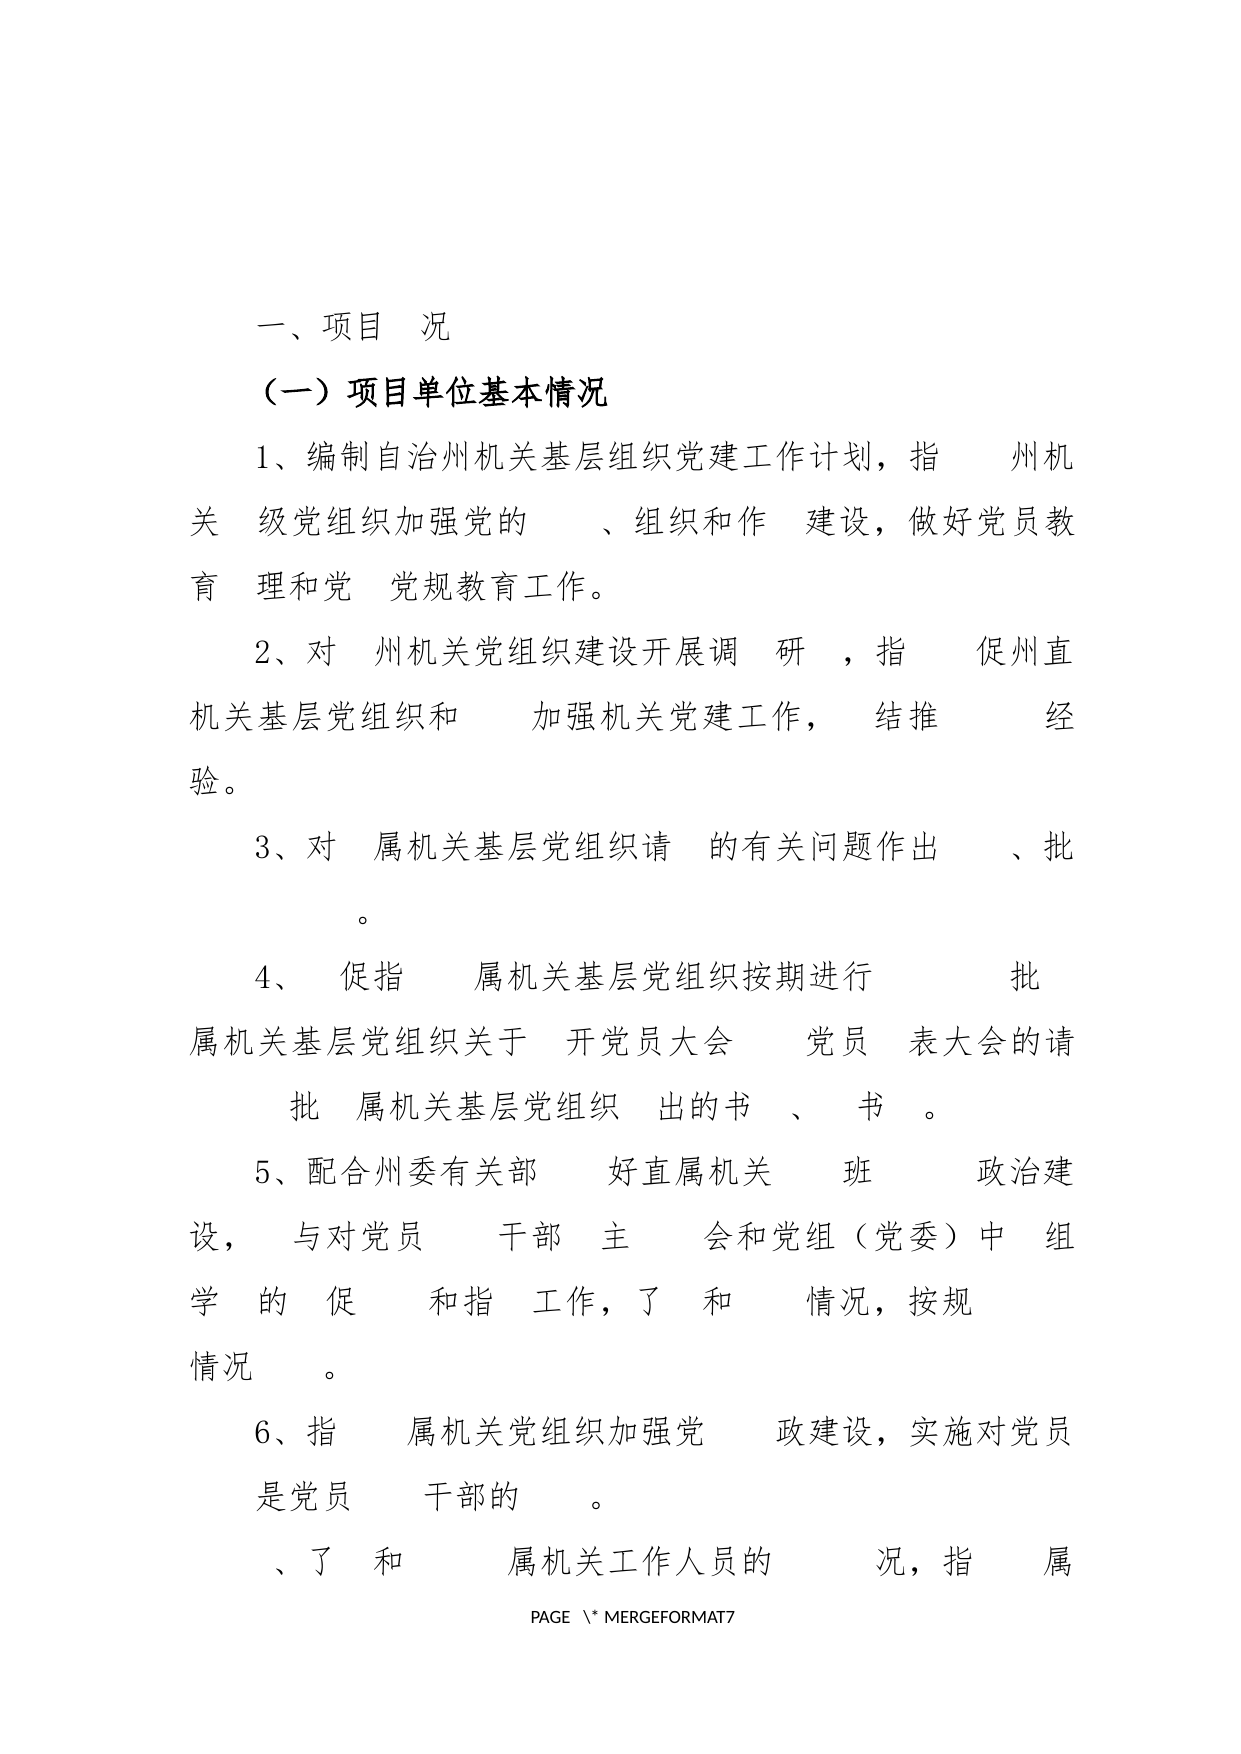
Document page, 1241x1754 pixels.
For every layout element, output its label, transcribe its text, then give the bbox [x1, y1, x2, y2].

text 4、督促指导所属机关基层党组织按期进行换届；审批所属机关基层党组织关于召开党员大会或者党员代表大会的请示；审批所属机关基层党组织选出的书记、副书记。 [187, 942, 1078, 1137]
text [187, 1527, 1078, 1592]
text （一）项目单位基本情况 [187, 357, 1078, 422]
text 2、对全州机关党组织建设开展调查研究，指导督促州直机关基层党组织和县市加强机关党建工作，总结推广典型经验。 [187, 617, 1078, 812]
text 一、项目概况 [187, 292, 1078, 357]
text 1、编制自治州机关基层组织党建工作计划，指导全州机关各级党组织加强党的思想、组织和作风建设，做好党员教育管理和党纪党规教育工作。 [187, 422, 1078, 617]
text 5、配合州委有关部门抓好直属机关领导班子思想政治建设，参与对党员领导干部民主生活会和党组（党委）中心组学习的督促检查和指导工作，了解和掌握情况，按规定报送情况报告。 [187, 1137, 1078, 1397]
text 3、对所属机关基层党组织请示的有关问题作出决定、批复或者答复。 [187, 812, 1078, 942]
text 6、指导所属机关党组织加强党风廉政建设，实施对党员特别是党员领导干部的监督。 [187, 1397, 1078, 1527]
